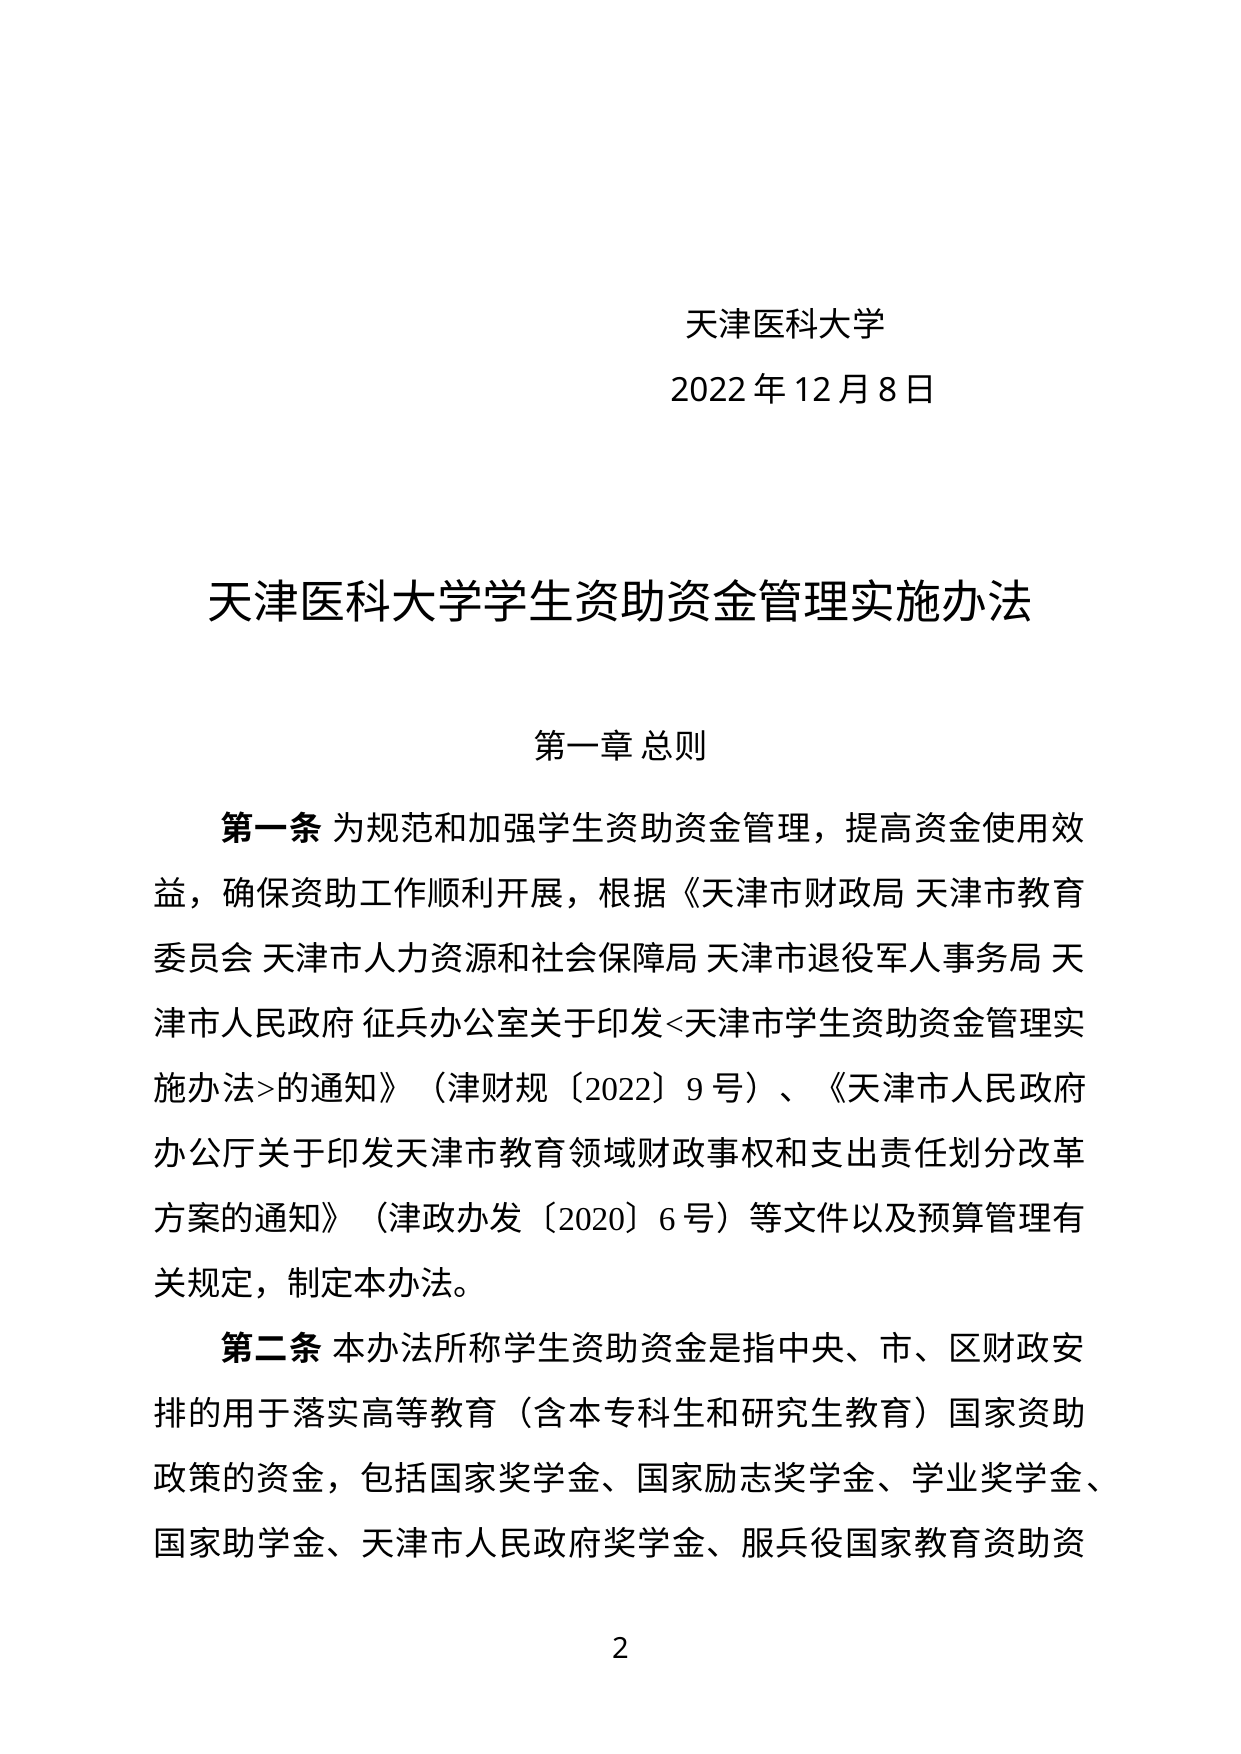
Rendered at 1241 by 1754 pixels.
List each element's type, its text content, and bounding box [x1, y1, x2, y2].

text 第一章 总则 [153, 712, 1087, 777]
text 天津医科大学学生资助资金管理实施办法 [153, 549, 1087, 647]
text 2022年12月8日 [153, 354, 1087, 419]
text 天津医科大学 [153, 289, 1087, 354]
text 第一条 为规范和加强学生资助资金管理，提高资金使用效益，确保资助工作顺利开展，根据《天津市财政局 天津市教育委员会 天津市人力资源和社会保障局 天津市退役军人事务局 天津市人民政府 征兵办公室关于印发<天津市学生资助资金管理实施办法>的通知》（津财规〔2022〕9号）、《天津市人民政府办公厅关于印发天津市教育领域财政事权和支出责任划分改革方案的通知》（津政办发〔2020〕6号）等文件以及预算管理有关规定，制定本办法。 [153, 793, 1087, 1313]
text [153, 1313, 1087, 1573]
